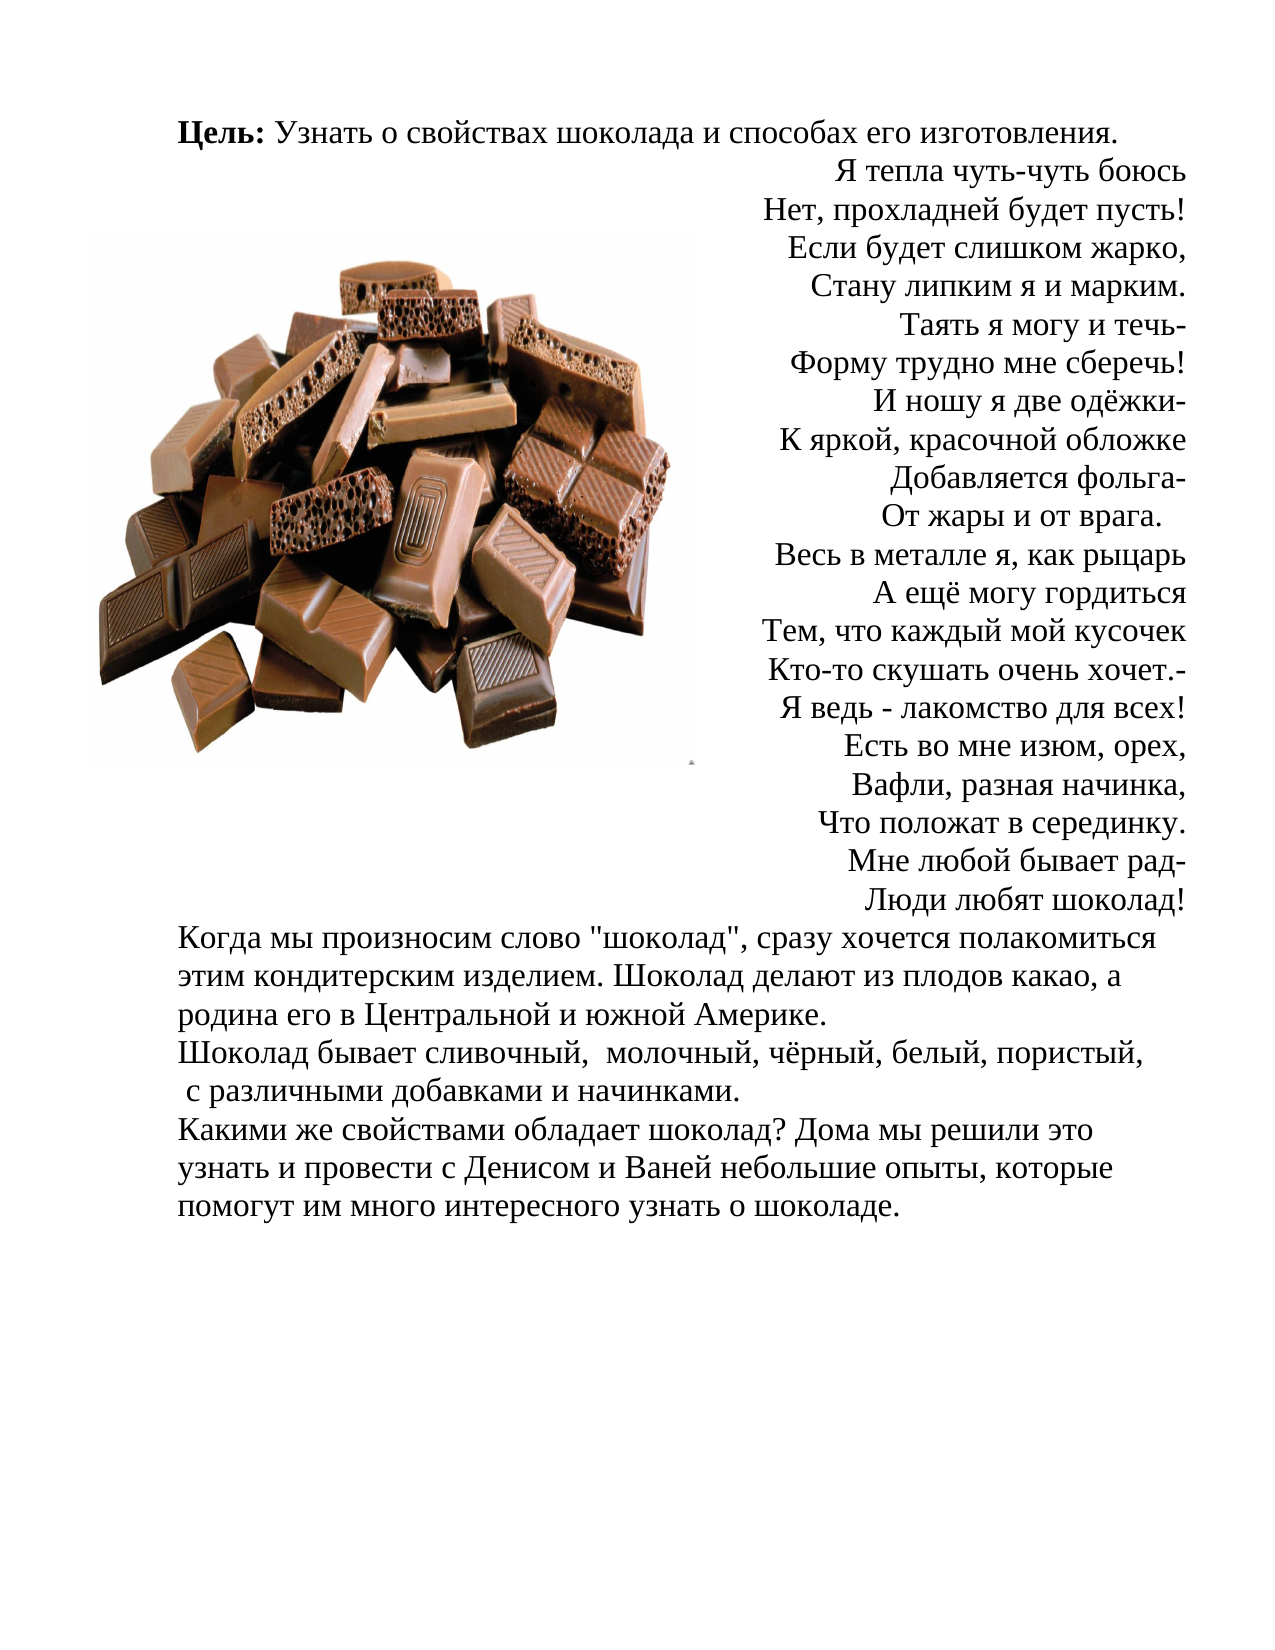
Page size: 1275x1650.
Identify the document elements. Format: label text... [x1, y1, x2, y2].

text Весь в металле я, как рыцарь [696, 534, 1186, 572]
text Что положат в серединку. [177, 802, 1186, 841]
text Стану липким я и марким. [696, 266, 1186, 304]
text Я ведь - лакомство для всех! [696, 687, 1186, 726]
text Таять я могу и течь- [696, 304, 1186, 342]
text К яркой, красочной обложке [696, 419, 1186, 457]
text Какими же свойствами обладает шоколад? Дома мы решили это узнать и провести с Денисом и Ваней небольшие опыты, которые помогут им много интересного узнать о шоколаде. [177, 1109, 1186, 1224]
text Нет, прохладней будет пусть! [177, 189, 1186, 227]
text этим кондитерским изделием. Шоколад делают из плодов какао, а родина его в Центральной и южной Америке. [177, 956, 1186, 1032]
text Кто-то скушать очень хочет.- [696, 649, 1186, 687]
picture [87, 232, 696, 765]
text От жары и от врага. [696, 496, 1186, 534]
text Мне любой бывает рад- [177, 841, 1186, 879]
text Люди любят шоколад! [177, 879, 1186, 917]
text Если будет слишком жарко, [177, 227, 1186, 266]
text Тем, что каждый мой кусочек [696, 611, 1186, 649]
text Есть во мне изюм, орех, [696, 726, 1186, 764]
text А ещё могу гордиться [696, 572, 1186, 611]
text Когда мы произносим слово "шоколад", сразу хочется полакомиться [177, 917, 1186, 956]
text И ношу я две одёжки- [696, 381, 1186, 419]
text Форму трудно мне сберечь! [696, 342, 1186, 381]
text Добавляется фольга- [696, 457, 1186, 496]
text Я тепла чуть-чуть боюсь [177, 151, 1186, 189]
text с различными добавками и начинками. [177, 1071, 1186, 1109]
text Шоколад бывает сливочный, молочный, чёрный, белый, пористый, [177, 1032, 1186, 1071]
text Вафли, разная начинка, [177, 764, 1186, 802]
text Цель: Узнать о свойствах шоколада и способах его изготовления. [177, 112, 1186, 151]
